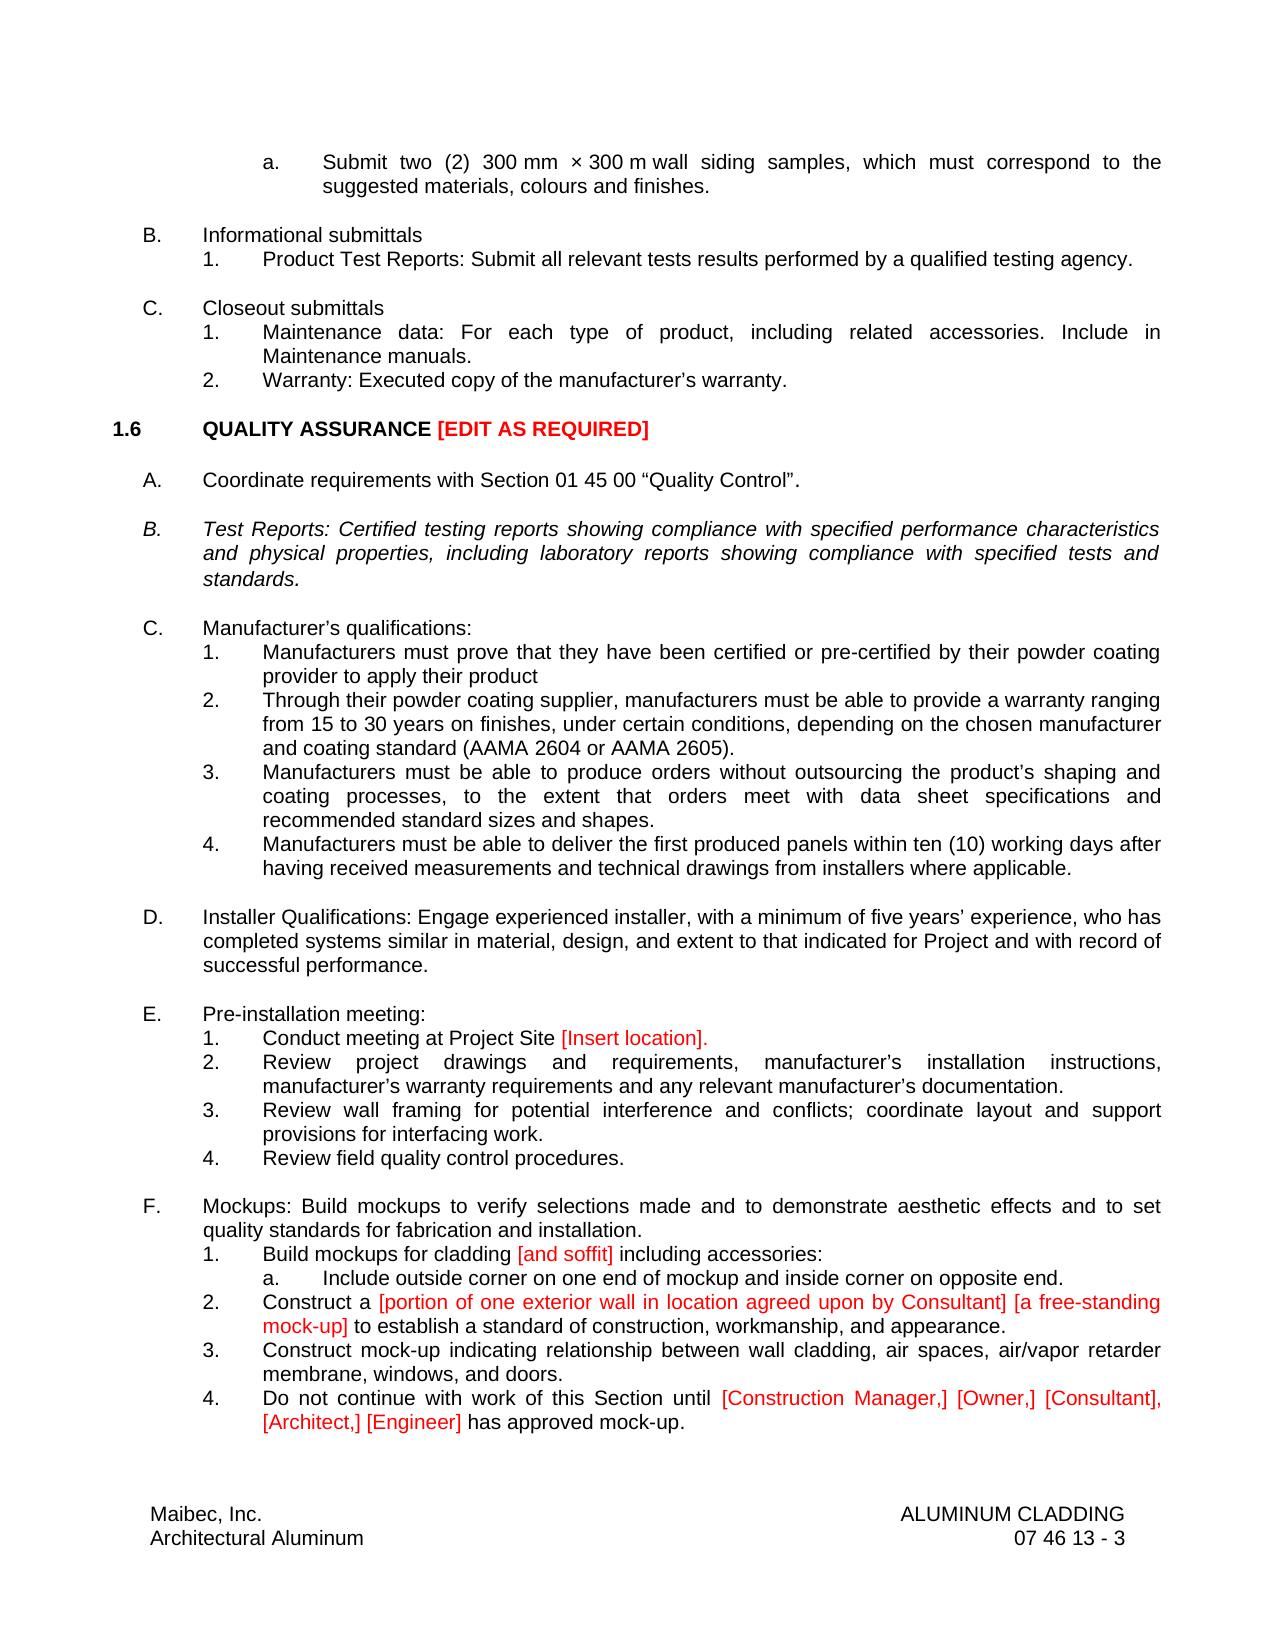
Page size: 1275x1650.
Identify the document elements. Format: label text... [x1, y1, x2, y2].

text Warranty: Executed copy of the manufacturer’s warranty. [202, 368, 1162, 392]
text Include outside corner on one end of mockup and inside corner on opposite end. [262, 1266, 1162, 1290]
text Review wall framing for potential interference and conflicts; coordinate layout and support provisions for interfacing work. [202, 1097, 1162, 1145]
text Maintenance data: For each type of product, including related accessories. Include in Maintenance manuals. [202, 320, 1162, 368]
text Through their powder coating supplier, manufacturers must be able to provide a warranty ranging from 15 to 30 years on finishes, under certain conditions, depending on the chosen manufacturer and coating standard (AAMA 2604 or AAMA 2605). [202, 688, 1162, 760]
text QUALITY ASSURANCE [EDIT AS REQUIRED] [112, 417, 1162, 441]
text Pre-installation meeting: [142, 1002, 1162, 1026]
text Product Test Reports: Submit all relevant tests results performed by a qualified testing agency. [202, 247, 1162, 271]
text Manufacturers must be able to deliver the first produced panels within ten (10) working days after having received measurements and technical drawings from installers where applicable. [202, 832, 1162, 880]
text Review project drawings and requirements, manufacturer’s installation instructions, manufacturer’s warranty requirements and any relevant manufacturer’s documentation. [202, 1049, 1162, 1097]
text Conduct meeting at Project Site [Insert location]. [202, 1026, 1162, 1049]
text Installer Qualifications: Engage experienced installer, with a minimum of five years’ experience, who has completed systems similar in material, design, and extent to that indicated for Project and with record of successful performance. [143, 905, 1162, 977]
text Review field quality control procedures. [202, 1145, 1162, 1169]
text Manufacturers must be able to produce orders without outsourcing the product’s shaping and coating processes, to the extent that orders meet with data sheet specifications and recommended standard sizes and shapes. [202, 760, 1162, 832]
text Coordinate requirements with Section 01 45 00 “Quality Control”. [143, 466, 1162, 492]
text Informational submittals [142, 223, 1162, 247]
text Test Reports: Certified testing reports showing compliance with specified performance characteristics and physical properties, including laboratory reports showing compliance with specified tests and standards. [143, 517, 1162, 591]
text Construct a [portion of one exterior wall in location agreed upon by Consultant] [a free-standing mock-up] to establish a standard of construction, workmanship, and appearance. [202, 1290, 1162, 1338]
list Closeout submittals [142, 296, 1162, 320]
text Manufacturer’s qualifications: [143, 616, 1162, 640]
text Do not continue with work of this Section until [Construction Manager,] [Owner,] [Consultant], [Architect,] [Engineer] has approved mock-up. [202, 1386, 1162, 1434]
text Construct mock-up indicating relationship between wall cladding, air spaces, air/vapor retarder membrane, windows, and doors. [202, 1338, 1162, 1386]
text Manufacturers must prove that they have been certified or pre-certified by their powder coating provider to apply their product [202, 640, 1162, 688]
text Mockups: Build mockups to verify selections made and to demonstrate aesthetic effects and to set quality standards for fabrication and installation. [143, 1194, 1162, 1242]
text Build mockups for cladding [and soffit] including accessories: [202, 1242, 1162, 1266]
text Submit two (2) 300 mm × 300 m wall siding samples, which must correspond to the suggested materials, colours and finishes. [262, 150, 1162, 198]
